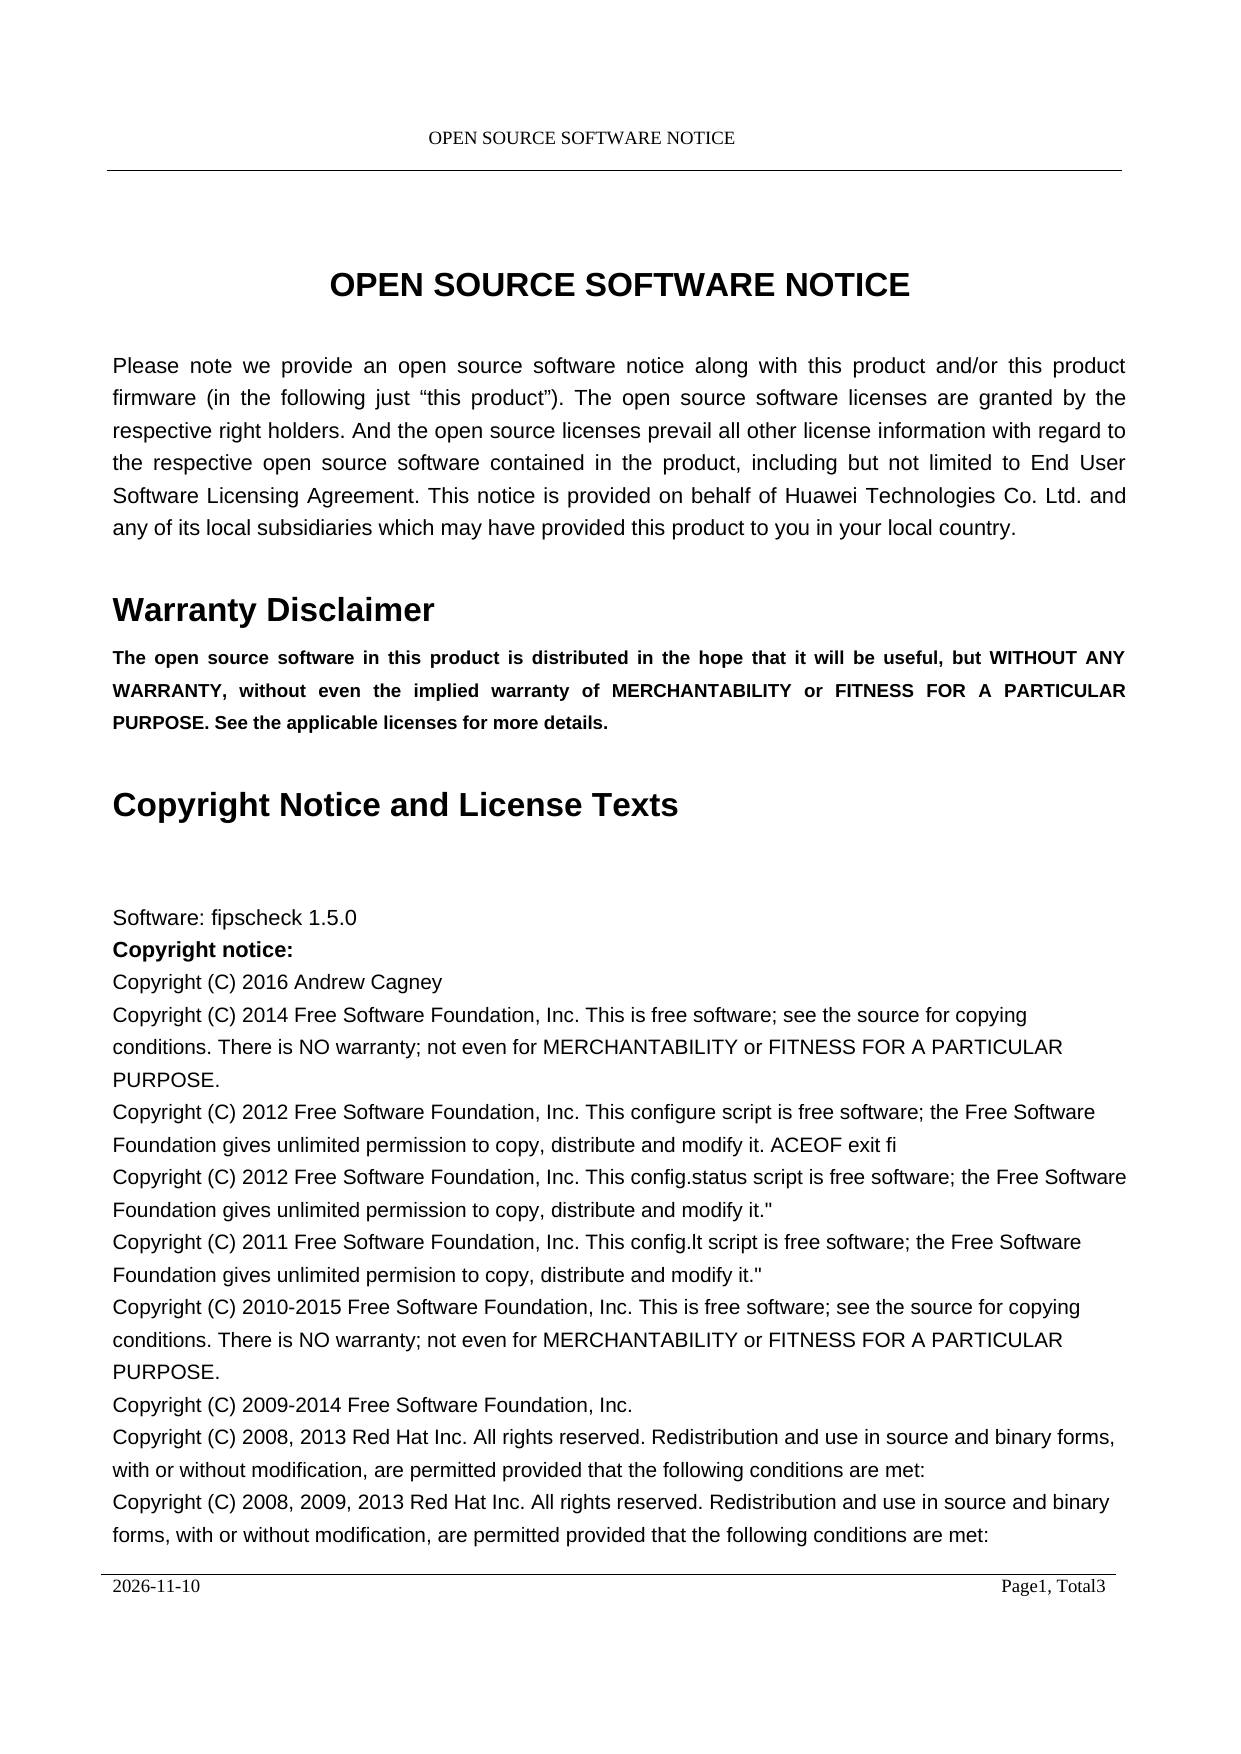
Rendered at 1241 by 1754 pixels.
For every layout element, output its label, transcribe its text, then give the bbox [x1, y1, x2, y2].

text Copyright Notice and License Texts [112, 771, 1128, 836]
text Copyright notice: [112, 933, 1128, 966]
text Copyright (C) 2008, 2013 Red Hat Inc. All rights reserved. Redistribution and use in source and binary forms, with or without modification, are permitted provided that the following conditions are met: [112, 1421, 1128, 1486]
text OPEN SOURCE SOFTWARE NOTICE [112, 251, 1128, 316]
text Copyright (C) 2008, 2009, 2013 Red Hat Inc. All rights reserved. Redistribution and use in source and binary forms, with or without modification, are permitted provided that the following conditions are met: [112, 1486, 1128, 1551]
text Copyright (C) 2016 Andrew Cagney [112, 966, 1128, 998]
text Copyright (C) 2012 Free Software Foundation, Inc. This configure script is free software; the Free Software Foundation gives unlimited permission to copy, distribute and modify it. ACEOF exit fi [112, 1096, 1128, 1161]
text Copyright (C) 2010-2015 Free Software Foundation, Inc. This is free software; see the source for copying conditions. There is NO warranty; not even for MERCHANTABILITY or FITNESS FOR A PARTICULAR PURPOSE. [112, 1291, 1128, 1388]
text Copyright (C) 2011 Free Software Foundation, Inc. This config.lt script is free software; the Free Software Foundation gives unlimited permision to copy, distribute and modify it." [112, 1226, 1128, 1291]
text Copyright (C) 2012 Free Software Foundation, Inc. This config.status script is free software; the Free Software Foundation gives unlimited permission to copy, distribute and modify it." [112, 1161, 1128, 1226]
text Warranty Disclaimer [112, 576, 1128, 641]
text Software: fipscheck 1.5.0 [112, 901, 1128, 933]
text Please note we provide an open source software notice along with this product and/or this product firmware (in the following just “this product”). The open source software licenses are granted by the respective right holders. And the open source licenses prevail all other license information with regard to the respective open source software contained in the product, including but not limited to End User Software Licensing Agreement. This notice is provided on behalf of Huawei Technologies Co. Ltd. and any of its local subsidiaries which may have provided this product to you in your local country. [112, 349, 1128, 544]
text The open source software in this product is distributed in the hope that it will be useful, but WITHOUT ANY WARRANTY, without even the implied warranty of MERCHANTABILITY or FITNESS FOR A PARTICULAR PURPOSE. See the applicable licenses for more details. [112, 641, 1128, 739]
text Copyright (C) 2014 Free Software Foundation, Inc. This is free software; see the source for copying conditions. There is NO warranty; not even for MERCHANTABILITY or FITNESS FOR A PARTICULAR PURPOSE. [112, 998, 1128, 1096]
text Copyright (C) 2009-2014 Free Software Foundation, Inc. [112, 1388, 1128, 1421]
